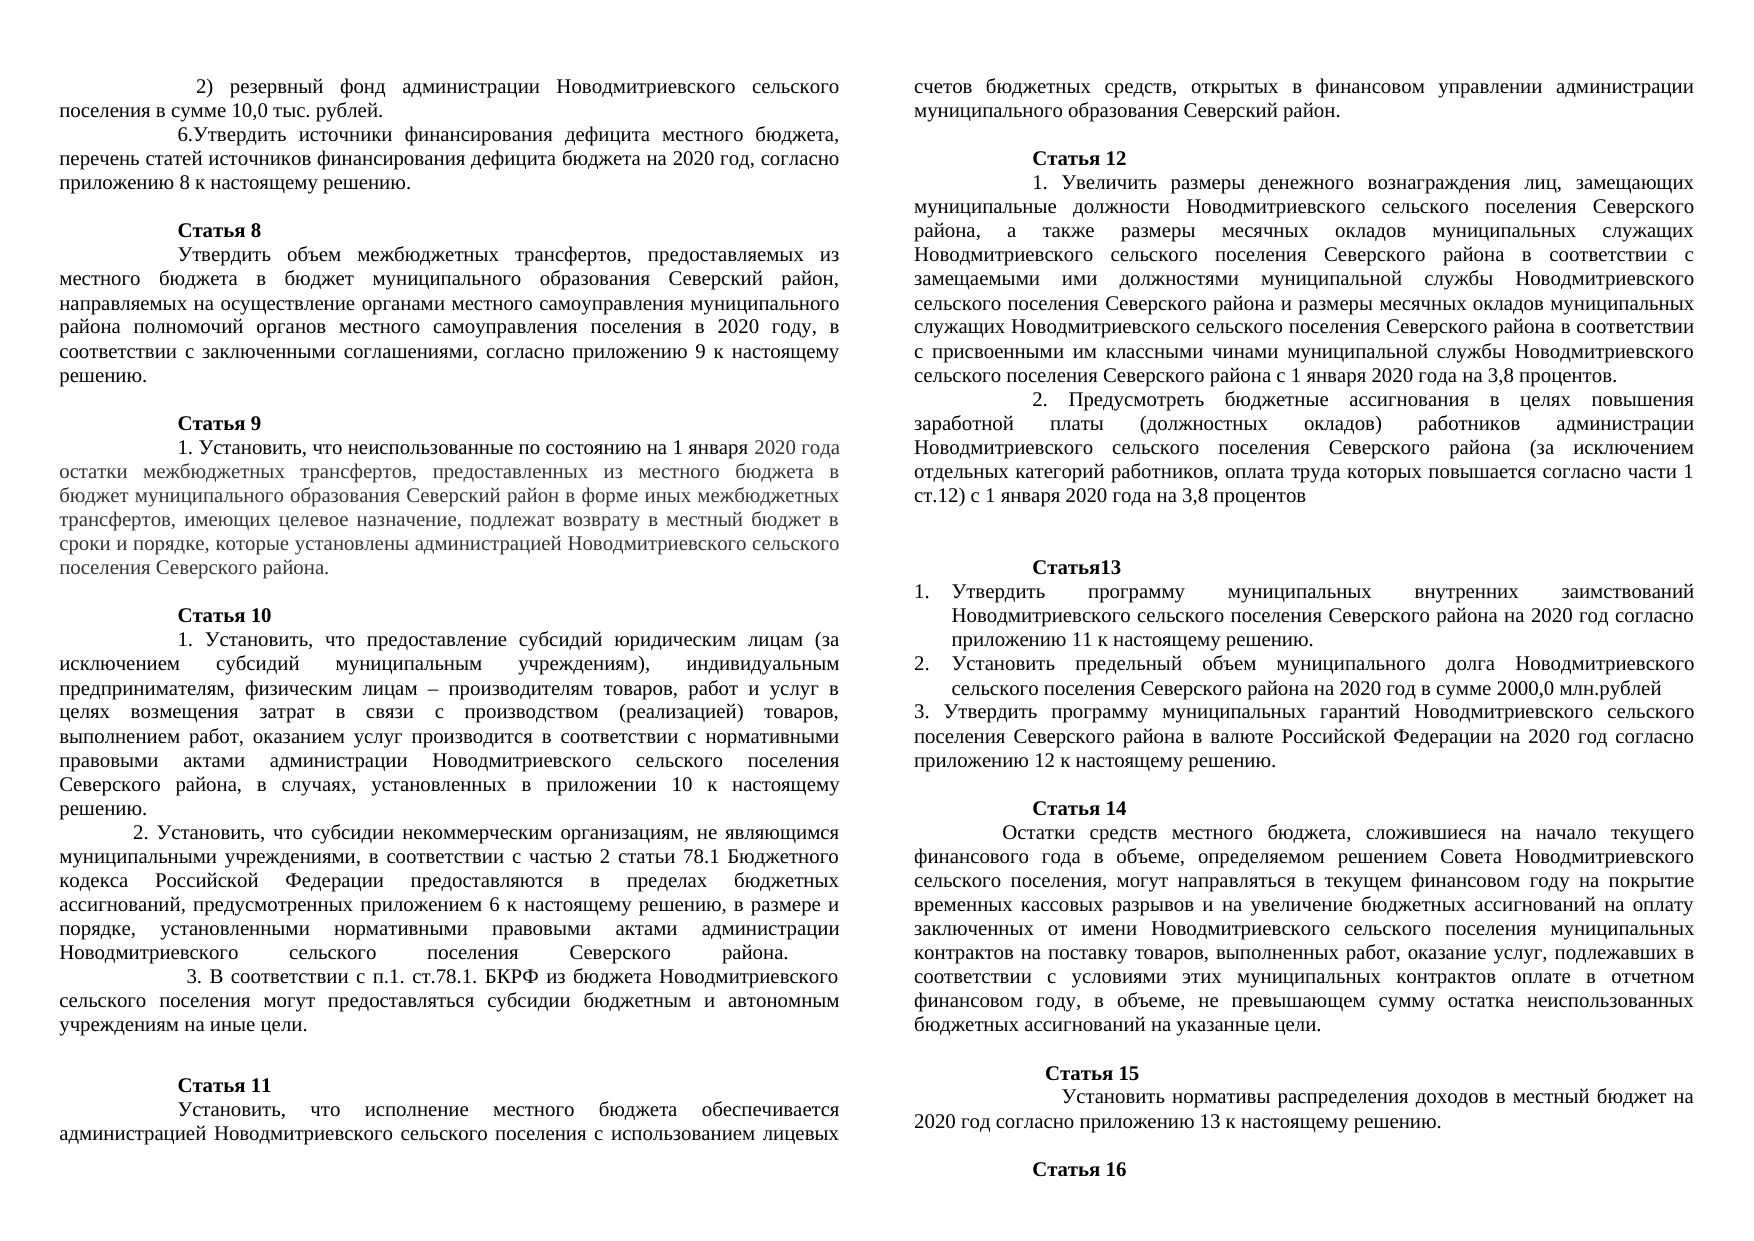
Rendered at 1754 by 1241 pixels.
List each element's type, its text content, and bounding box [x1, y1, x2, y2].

text Статья 15 [914, 1060, 1695, 1084]
text 6.Утвердить источники финансирования дефицита местного бюджета, перечень статей источников финансирования дефицита бюджета на 2020 год, согласно приложению 8 к настоящему решению. [59, 122, 840, 194]
text Остатки средств местного бюджета, сложившиеся на начало текущего финансового года в объеме, определяемом решением Совета Новодмитриевского сельского поселения, могут направляться в текущем финансовом году на покрытие временных кассовых разрывов и на увеличение бюджетных ассигнований на оплату заключенных от имени Новодмитриевского сельского поселения муниципальных контрактов на поставку товаров, выполненных работ, оказание услуг, подлежавших в соответствии с условиями этих муниципальных контрактов оплате в отчетном финансовом году, в объеме, не превышающем сумму остатка неиспользованных бюджетных ассигнований на указанные цели. [914, 820, 1695, 1036]
text Статья 8 [59, 218, 840, 242]
text Статья 11 [59, 1073, 840, 1097]
text 1. Увеличить размеры денежного вознаграждения лиц, замещающих муниципальные должности Новодмитриевского сельского поселения Северского района, а также размеры месячных окладов муниципальных служащих Новодмитриевского сельского поселения Северского района в соответствии с замещаемыми ими должностями муниципальной службы Новодмитриевского сельского поселения Северского района и размеры месячных окладов муниципальных служащих Новодмитриевского сельского поселения Северского района в соответствии с присвоенными им классными чинами муниципальной службы Новодмитриевского сельского поселения Северского района с 1 января 2020 года на 3,8 процентов. [914, 170, 1695, 387]
text Статья 9 [59, 411, 840, 435]
text Статья 16 [914, 1157, 1695, 1181]
text 2. Предусмотреть бюджетные ассигнования в целях повышения заработной платы (должностных окладов) работников администрации Новодмитриевского сельского поселения Северского района (за исключением отдельных категорий работников, оплата труда которых повышается согласно части 1 ст.12) с 1 января 2020 года на 3,8 процентов [914, 387, 1695, 507]
text Статья 10 [59, 603, 840, 627]
list Утвердить программу муниципальных внутренних заимствований Новодмитриевского сельского поселения Северского района на 2020 год согласно приложению 11 к настоящему решению. [914, 579, 1695, 651]
text Установить нормативы распределения доходов в местный бюджет на 2020 год согласно приложению 13 к настоящему решению. [914, 1084, 1695, 1133]
text Статья 14 [914, 796, 1695, 820]
text Установить, что исполнение местного бюджета обеспечивается администрацией Новодмитриевского сельского поселения с использованием лицевых счетов бюджетных средств, открытых в финансовом управлении администрации муниципального образования Северский район. [914, 74, 1695, 122]
text 2) резервный фонд администрации Новодмитриевского сельского поселения в сумме 10,0 тыс. рублей. [59, 74, 840, 122]
text Статья 12 [914, 146, 1695, 170]
text Установить, что исполнение местного бюджета обеспечивается администрацией Новодмитриевского сельского поселения с использованием лицевых счетов бюджетных средств, открытых в финансовом управлении администрации муниципального образования Северский район. [59, 1097, 840, 1145]
text 2. Установить, что субсидии некоммерческим организациям, не являющимся муниципальными учреждениями, в соответствии с частью 2 статьи 78.1 Бюджетного кодекса Российской Федерации предоставляются в пределах бюджетных ассигнований, предусмотренных приложением 6 к настоящему решению, в размере и порядке, установленными нормативными правовыми актами администрации Новодмитриевского сельского поселения Северского района. 3. В соответствии с п.1. ст.78.1. БКРФ из бюджета Новодмитриевского сельского поселения могут предоставляться субсидии бюджетным и автономным учреждениям на иные цели. [59, 820, 840, 1036]
list Установить предельный объем муниципального долга Новодмитриевского сельского поселения Северского района на 2020 год в сумме 2000,0 млн.рублей [914, 651, 1695, 699]
text Утвердить объем межбюджетных трансфертов, предоставляемых из местного бюджета в бюджет муниципального образования Северский район, направляемых на осуществление органами местного самоуправления муниципального района полномочий органов местного самоуправления поселения в 2020 году, в соответствии с заключенными соглашениями, согласно приложению 9 к настоящему решению. [59, 242, 840, 387]
text 1. Установить, что предоставление субсидий юридическим лицам (за исключением субсидий муниципальным учреждениям), индивидуальным предпринимателям, физическим лицам – производителям товаров, работ и услуг в целях возмещения затрат в связи с производством (реализацией) товаров, выполнением работ, оказанием услуг производится в соответствии с нормативными правовыми актами администрации Новодмитриевского сельского поселения Северского района, в случаях, установленных в приложении 10 к настоящему решению. [59, 627, 840, 820]
text Статья13 [914, 555, 1695, 579]
text 3. Утвердить программу муниципальных гарантий Новодмитриевского сельского поселения Северского района в валюте Российской Федерации на 2020 год согласно приложению 12 к настоящему решению. [914, 699, 1695, 772]
text 1. Установить, что неиспользованные по состоянию на 1 января 2020 года остатки межбюджетных трансфертов, предоставленных из местного бюджета в бюджет муниципального образования Северский район в форме иных межбюджетных трансфертов, имеющих целевое назначение, подлежат возврату в местный бюджет в сроки и порядке, которые установлены администрацией Новодмитриевского сельского поселения Северского района. [59, 435, 840, 579]
